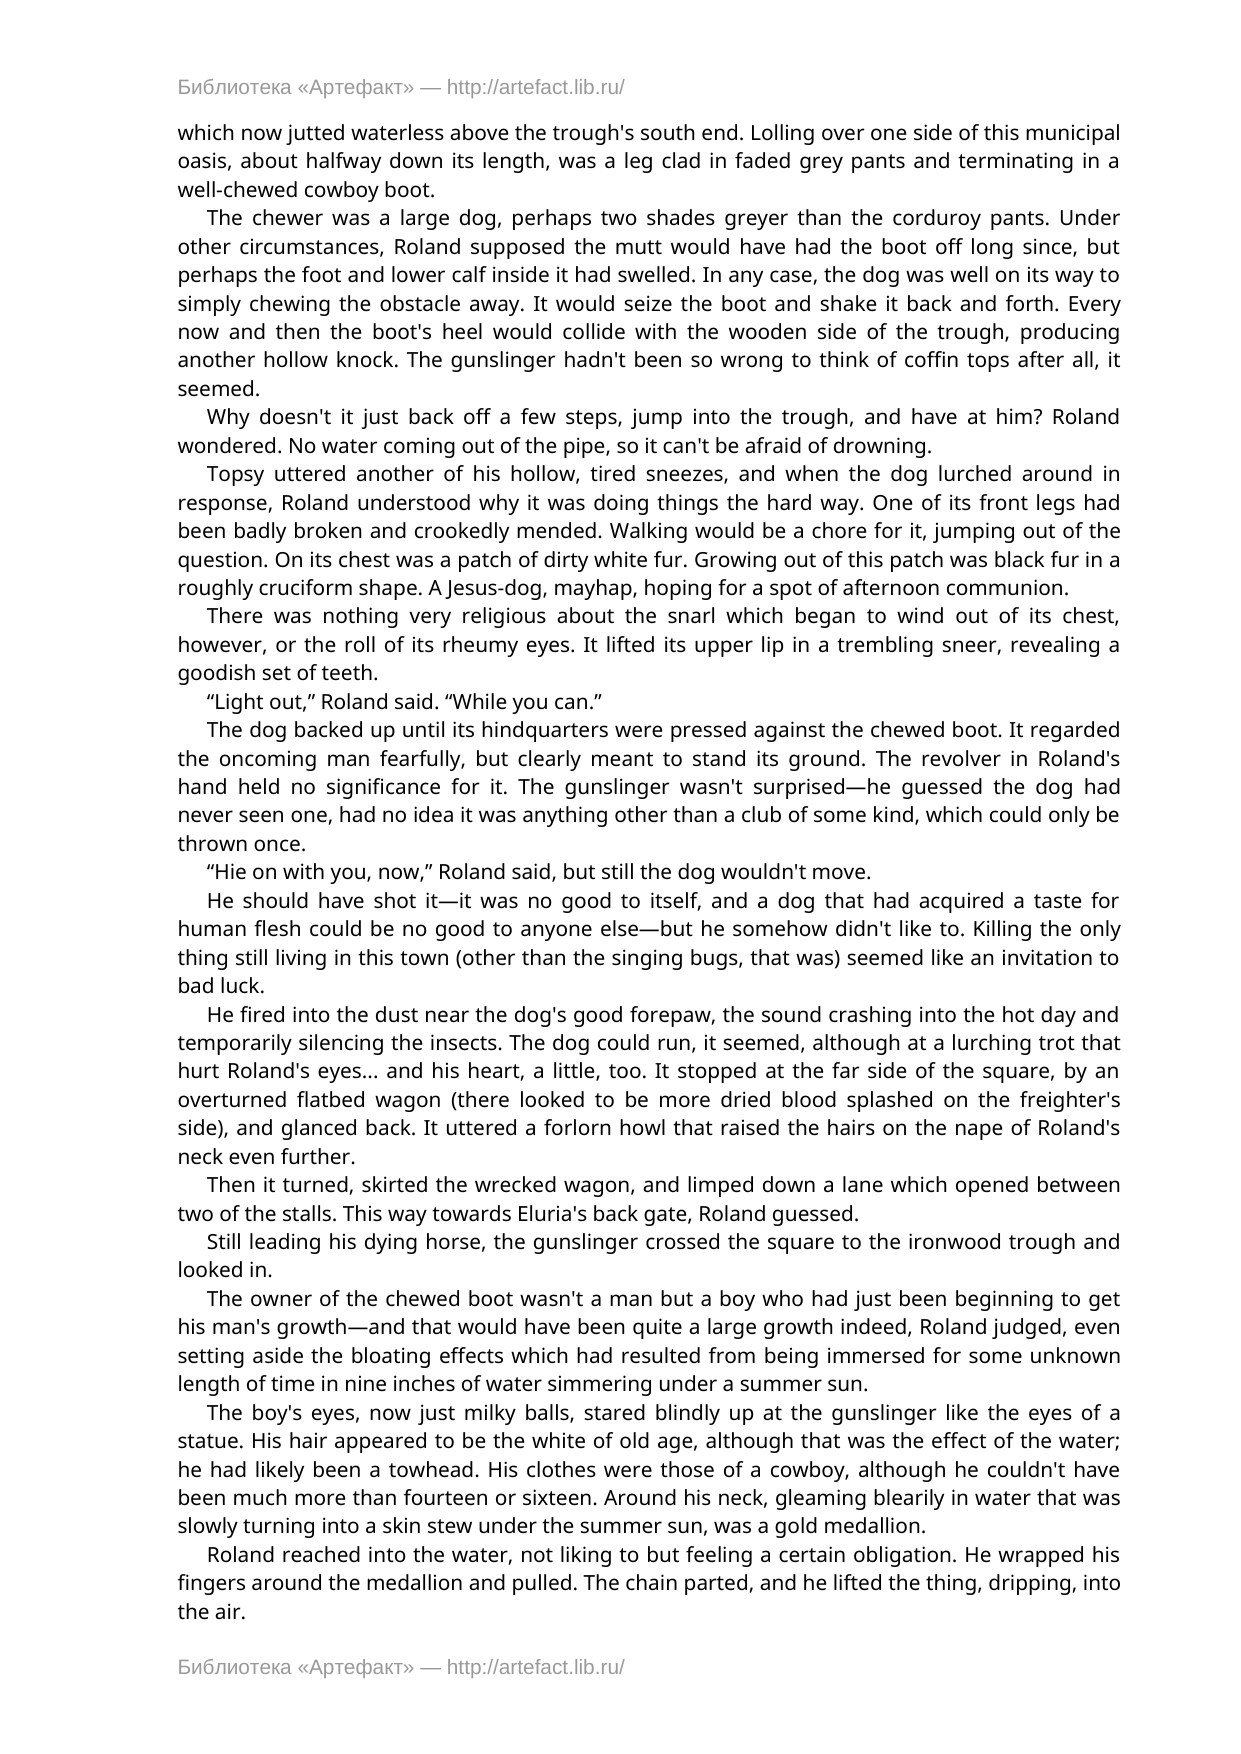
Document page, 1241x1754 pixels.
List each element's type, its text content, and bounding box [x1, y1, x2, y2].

text He should have shot it—it was no good to itself, and a dog that had acquired a taste for human flesh could be no good to anyone else—but he somehow didn't like to. Killing the only thing still living in this town (other than the singing bugs, that was) seemed like an invitation to bad luck. [177, 886, 1122, 1000]
text Still leading his dying horse, the gunslinger crossed the square to the ironwood trough and looked in. [177, 1227, 1122, 1284]
text “Light out,” Roland said. “While you can.” [177, 687, 1122, 715]
text The owner of the chewed boot wasn't a man but a boy who had just been beginning to get his man's growth—and that would have been quite a large growth indeed, Roland judged, even setting aside the bloating effects which had resulted from being immersed for some unknown length of time in nine inches of water simmering under a summer sun. [177, 1284, 1122, 1398]
text There was nothing very religious about the snarl which began to wind out of its chest, however, or the roll of its rheumy eyes. It lifted its upper lip in a trembling sneer, revealing a goodish set of teeth. [177, 602, 1122, 687]
text Roland reached into the water, not liking to but feeling a certain obligation. He wrapped his fingers around the medallion and pulled. The chain parted, and he lifted the thing, dripping, into the air. [177, 1540, 1122, 1625]
text The dog backed up until its hindquarters were pressed against the chewed boot. It regarded the oncoming man fearfully, but clearly meant to stand its ground. The revolver in Roland's hand held no significance for it. The gunslinger wasn't surprised—he guessed the dog had never seen one, had no idea it was anything other than a club of some kind, which could only be thrown once. [177, 715, 1122, 857]
text Why doesn't it just back off a few steps, jump into the trough, and have at him? Roland wondered. No water coming out of the pipe, so it can't be afraid of drowning. [177, 402, 1122, 459]
text The chewer was a large dog, perhaps two shades greyer than the corduroy pants. Under other circumstances, Roland supposed the mutt would have had the boot off long since, but perhaps the foot and lower calf inside it had swelled. In any case, the dog was well on its way to simply chewing the obstacle away. It would seize the boot and shake it back and forth. Every now and then the boot's heel would collide with the wooden side of the trough, producing another hollow knock. The gunslinger hadn't been so wrong to think of coffin tops after all, it seemed. [177, 203, 1122, 402]
text The boy's eyes, now just milky balls, stared blindly up at the gunslinger like the eyes of a statue. His hair appeared to be the white of old age, although that was the effect of the water; he had likely been a towhead. His clothes were those of a cowboy, although he couldn't have been much more than fourteen or sixteen. Around his neck, gleaming blearily in water that was slowly turning into a skin stew under the summer sun, was a gold medallion. [177, 1398, 1122, 1540]
text “Hie on with you, now,” Roland said, but still the dog wouldn't move. [177, 857, 1122, 886]
text He fired into the dust near the dog's good forepaw, the sound crashing into the hot day and temporarily silencing the insects. The dog could run, it seemed, although at a lurching trot that hurt Roland's eyes... and his heart, a little, too. It stopped at the far side of the square, by an overturned flatbed wagon (there looked to be more dried blood splashed on the freighter's side), and glanced back. It uttered a forlorn howl that raised the hairs on the nape of Roland's neck even further. [177, 1000, 1122, 1170]
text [177, 118, 1122, 203]
text Then it turned, skirted the wrecked wagon, and limped down a lane which opened between two of the stalls. This way towards Eluria's back gate, Roland guessed. [177, 1170, 1122, 1227]
text Topsy uttered another of his hollow, tired sneezes, and when the dog lurched around in response, Roland understood why it was doing things the hard way. One of its front legs had been badly broken and crookedly mended. Walking would be a chore for it, jumping out of the question. On its chest was a patch of dirty white fur. Growing out of this patch was black fur in a roughly cruciform shape. A Jesus-dog, mayhap, hoping for a spot of afternoon communion. [177, 459, 1122, 602]
